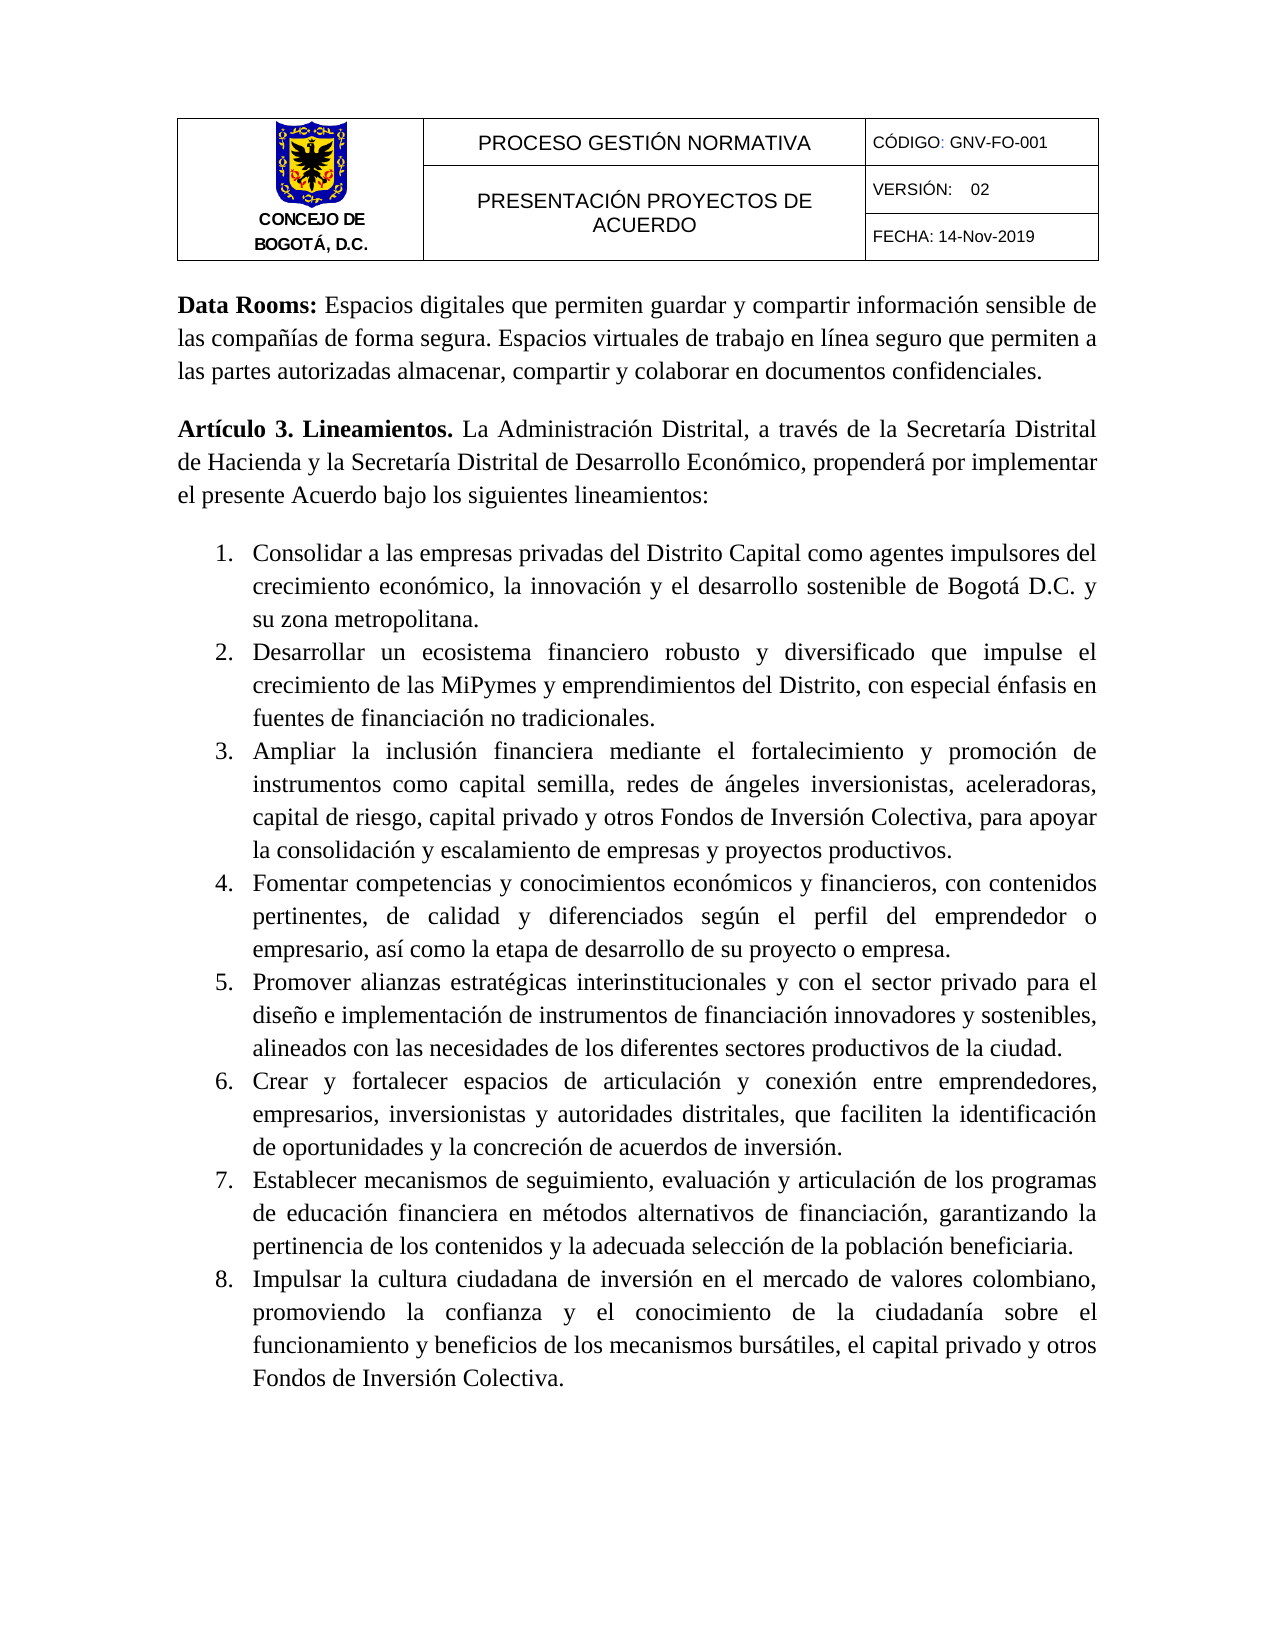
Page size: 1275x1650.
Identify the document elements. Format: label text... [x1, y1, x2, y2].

list Establecer mecanismos de seguimiento, evaluación y articulación de los programas de educación financiera en métodos alternativos de financiación, garantizando la pertinencia de los contenidos y la adecuada selección de la población beneficiaria. [215, 1165, 1098, 1260]
text Data Rooms: Espacios digitales que permiten guardar y compartir información sensible de las compañías de forma segura. Espacios virtuales de trabajo en línea seguro que permiten a las partes autorizadas almacenar, compartir y colaborar en documentos confidenciales. [177, 290, 1098, 384]
text Artículo 3. Lineamientos. La Administración Distrital, a través de la Secretaría Distrital de Hacienda y la Secretaría Distrital de Desarrollo Económico, propenderá por implementar el presente Acuerdo bajo los siguientes lineamientos: [177, 414, 1098, 509]
list Consolidar a las empresas privadas del Distrito Capital como agentes impulsores del crecimiento económico, la innovación y el desarrollo sostenible de Bogotá D.C. y su zona metropolitana. [215, 538, 1098, 633]
list Promover alianzas estratégicas interinstitucionales y con el sector privado para el diseño e implementación de instrumentos de financiación innovadores y sostenibles, alineados con las necesidades de los diferentes sectores productivos de la ciudad. [215, 967, 1098, 1062]
list Ampliar la inclusión financiera mediante el fortalecimiento y promoción de instrumentos como capital semilla, redes de ángeles inversionistas, aceleradoras, capital de riesgo, capital privado y otros Fondos de Inversión Colectiva, para apoyar la consolidación y escalamiento de empresas y proyectos productivos. [215, 736, 1098, 864]
list Fomentar competencias y conocimientos económicos y financieros, con contenidos pertinentes, de calidad y diferenciados según el perfil del emprendedor o empresario, así como la etapa de desarrollo de su proyecto o empresa. [215, 868, 1098, 963]
list Desarrollar un ecosistema financiero robusto y diversificado que impulse el crecimiento de las MiPymes y emprendimientos del Distrito, con especial énfasis en fuentes de financiación no tradicionales. [215, 637, 1098, 732]
list Crear y fortalecer espacios de articulación y conexión entre emprendedores, empresarios, inversionistas y autoridades distritales, que faciliten la identificación de oportunidades y la concreción de acuerdos de inversión. [215, 1066, 1098, 1161]
list Impulsar la cultura ciudadana de inversión en el mercado de valores colombiano, promoviendo la confianza y el conocimiento de la ciudadanía sobre el funcionamiento y beneficios de los mecanismos bursátiles, el capital privado y otros Fondos de Inversión Colectiva. [215, 1264, 1098, 1392]
